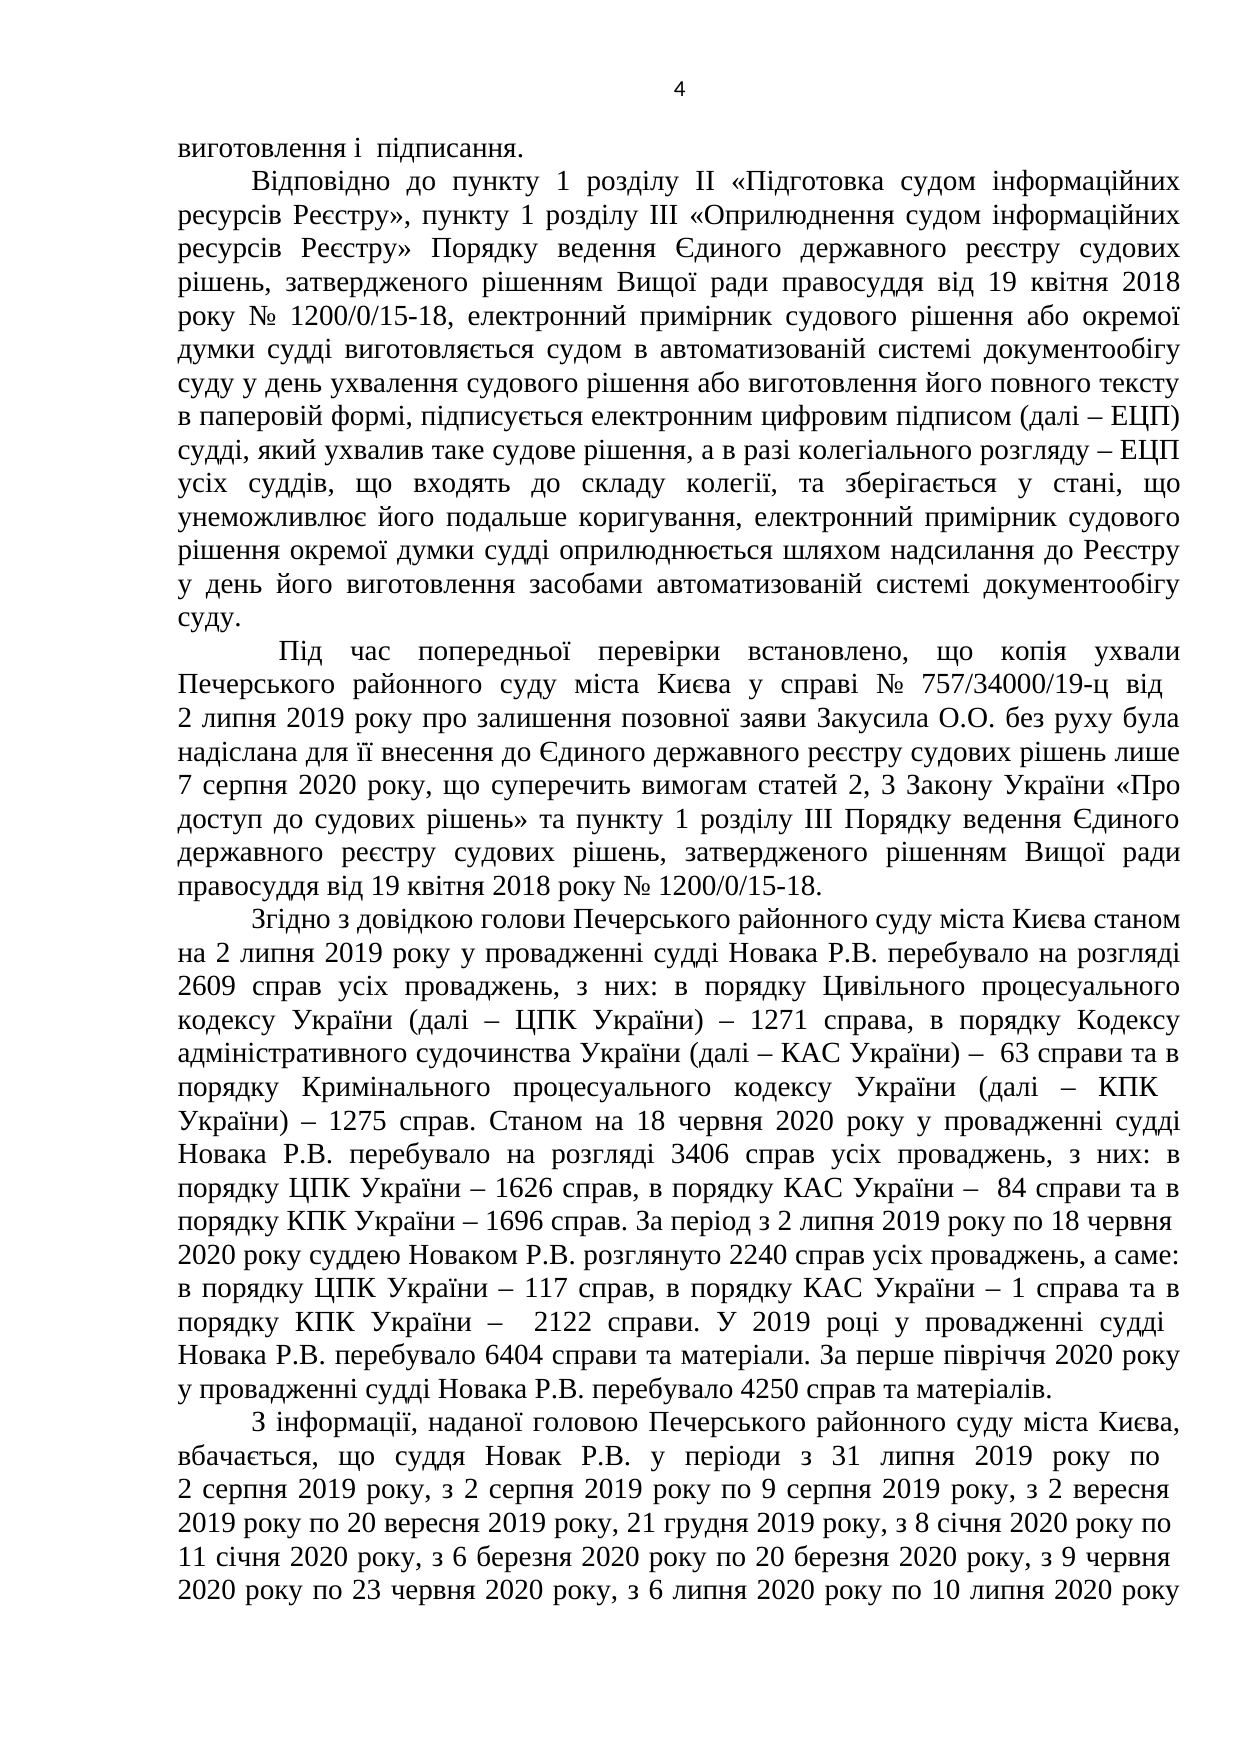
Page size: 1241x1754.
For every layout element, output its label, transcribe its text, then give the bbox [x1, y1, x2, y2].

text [177, 1404, 1181, 1606]
text Під час попередньої перевірки встановлено, що копія ухвали Печерського районного суду міста Києва у справі № 757/34000/19-ц від 2 липня 2019 року про залишення позовної заяви Закусила О.О. без руху була надіслана для її внесення до Єдиного державного реєстру судових рішень лише 7 серпня 2020 року, що суперечить вимогам статей 2, 3 Закону України «Про доступ до судових рішень» та пункту 1 розділу ІІІ Порядку ведення Єдиного державного реєстру судових рішень, затвердженого рішенням Вищої ради правосуддя від 19 квітня 2018 року № 1200/0/15-18. [177, 633, 1181, 901]
text Відповідно до пункту 1 розділу ІІ «Підготовка судом інформаційних ресурсів Реєстру», пункту 1 розділу ІІІ «Оприлюднення судом інформаційних ресурсів Реєстру» Порядку ведення Єдиного державного реєстру судових рішень, затвердженого рішенням Вищої ради правосуддя від 19 квітня 2018 року № 1200/0/15-18, електронний примірник судового рішення або окремої думки судді виготовляється судом в автоматизованій системі документообігу суду у день ухвалення судового рішення або виготовлення його повного тексту в паперовій формі, підписується електронним цифровим підписом (далі – ЕЦП) судді, який ухвалив таке судове рішення, а в разі колегіального розгляду – ЕЦП усіх суддів, що входять до складу колегії, та зберігається у стані, що унеможливлює його подальше коригування, електронний примірник судового рішення окремої думки судді оприлюднюється шляхом надсилання до Реєстру у день його виготовлення засобами автоматизованій системі документообігу суду. [177, 163, 1181, 633]
text Згідно з довідкою голови Печерського районного суду міста Києва станом на 2 липня 2019 року у провадженні судді Новака Р.В. перебувало на розгляді 2609 справ усіх проваджень, з них: в порядку Цивільного процесуального кодексу України (далі – ЦПК України) – 1271 справа, в порядку Кодексу адміністративного судочинства України (далі – КАС України) – 63 справи та в порядку Кримінального процесуального кодексу України (далі – КПК України) – 1275 справ. Станом на 18 червня 2020 року у провадженні судді Новака Р.В. перебувало на розгляді 3406 справ усіх проваджень, з них: в порядку ЦПК України – 1626 справ, в порядку КАС України – 84 справи та в порядку КПК України – 1696 справ. За період з 2 липня 2019 року по 18 червня 2020 року суддею Новаком Р.В. розглянуто 2240 справ усіх проваджень, а саме: в порядку ЦПК України – 117 справ, в порядку КАС України – 1 справа та в порядку КПК України – 2122 справи. У 2019 році у провадженні судді Новака Р.В. перебувало 6404 справи та матеріали. За перше півріччя 2020 року у провадженні судді Новака Р.В. перебувало 4250 справ та матеріалів. [177, 901, 1181, 1404]
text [177, 130, 1181, 163]
